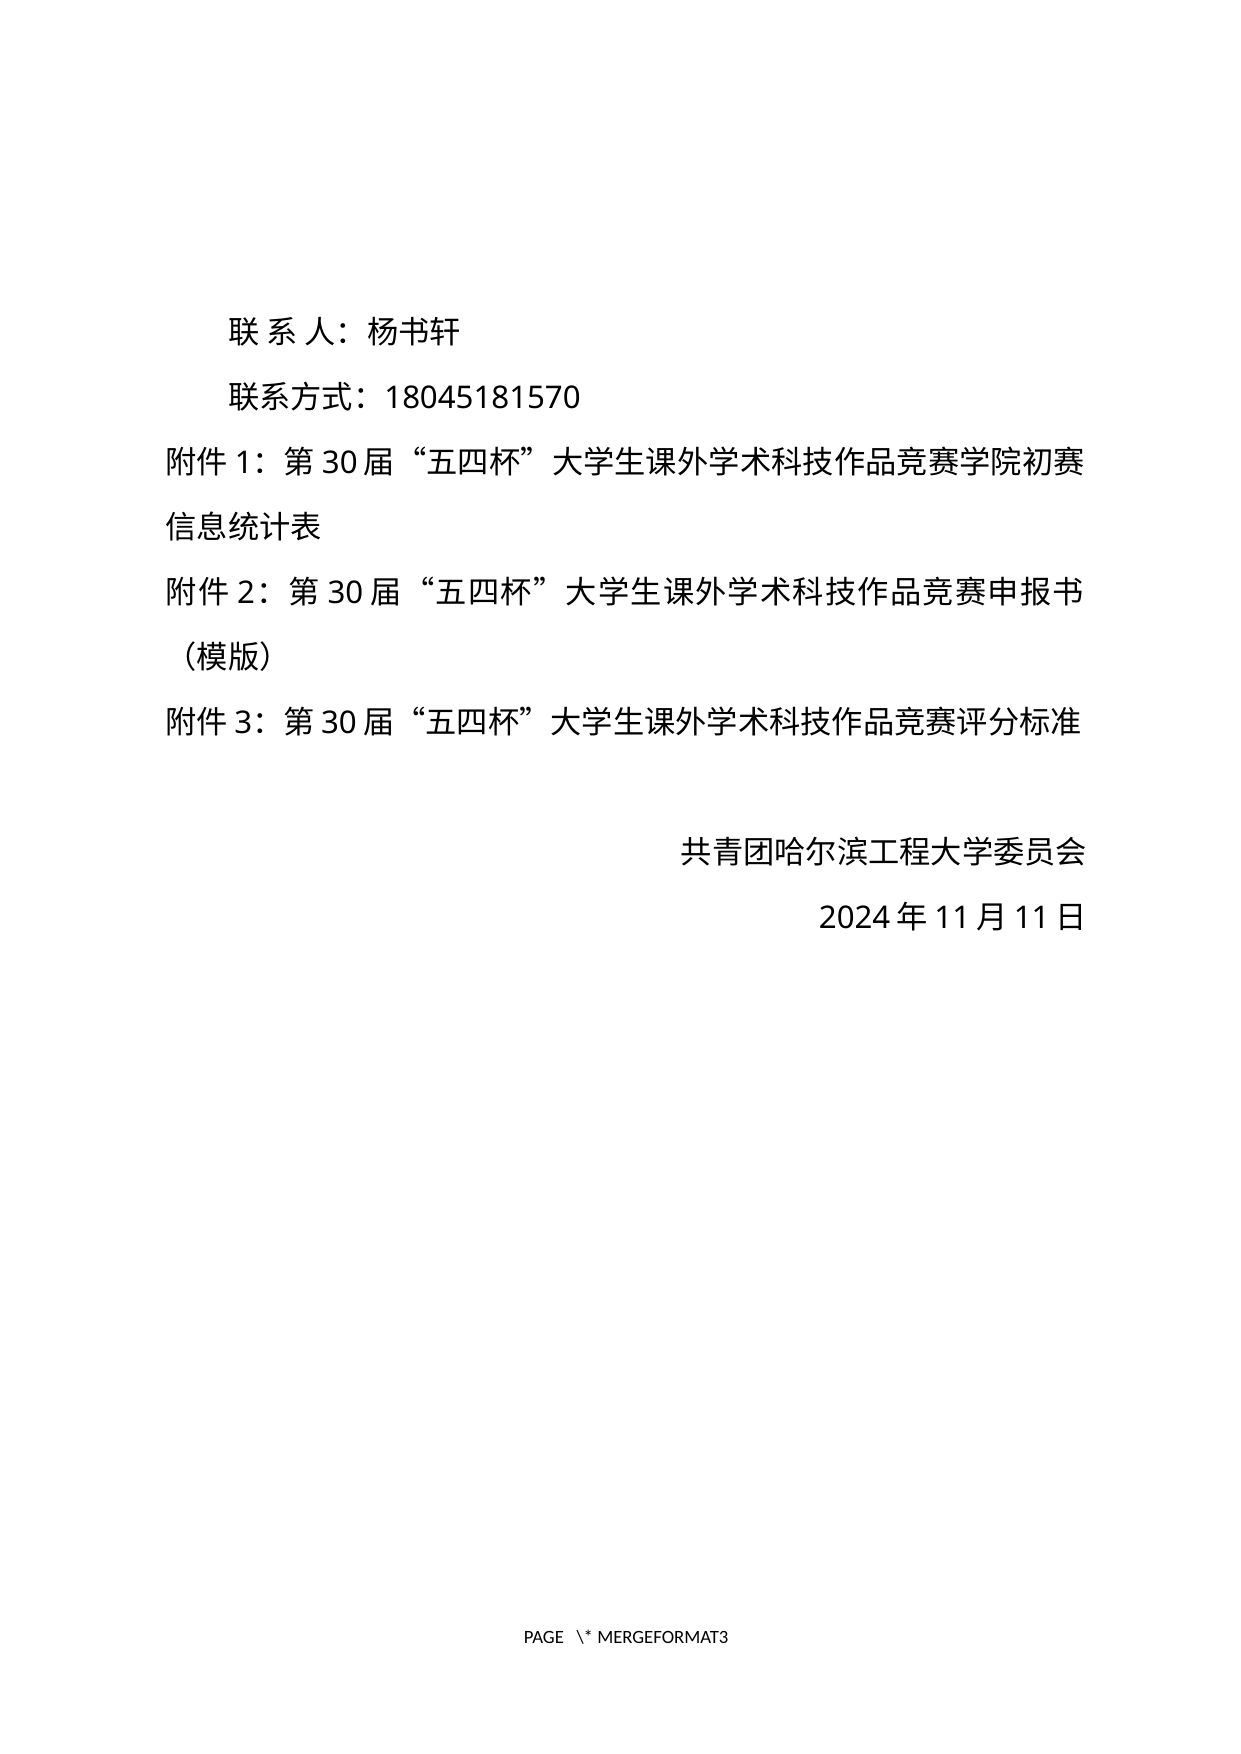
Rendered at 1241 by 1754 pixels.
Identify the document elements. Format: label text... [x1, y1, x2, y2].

text 2024年11月11日 [165, 883, 1087, 948]
text 附件2：第30届“五四杯”大学生课外学术科技作品竞赛申报书（模版） [165, 558, 1087, 688]
text 联系方式：18045181570 [165, 363, 1087, 428]
text 附件3：第30届“五四杯”大学生课外学术科技作品竞赛评分标准 [165, 688, 1087, 753]
text 附件1：第30届“五四杯”大学生课外学术科技作品竞赛学院初赛信息统计表 [165, 428, 1087, 558]
text 联 系 人：杨书轩 [165, 298, 1087, 363]
text 共青团哈尔滨工程大学委员会 [165, 818, 1087, 883]
